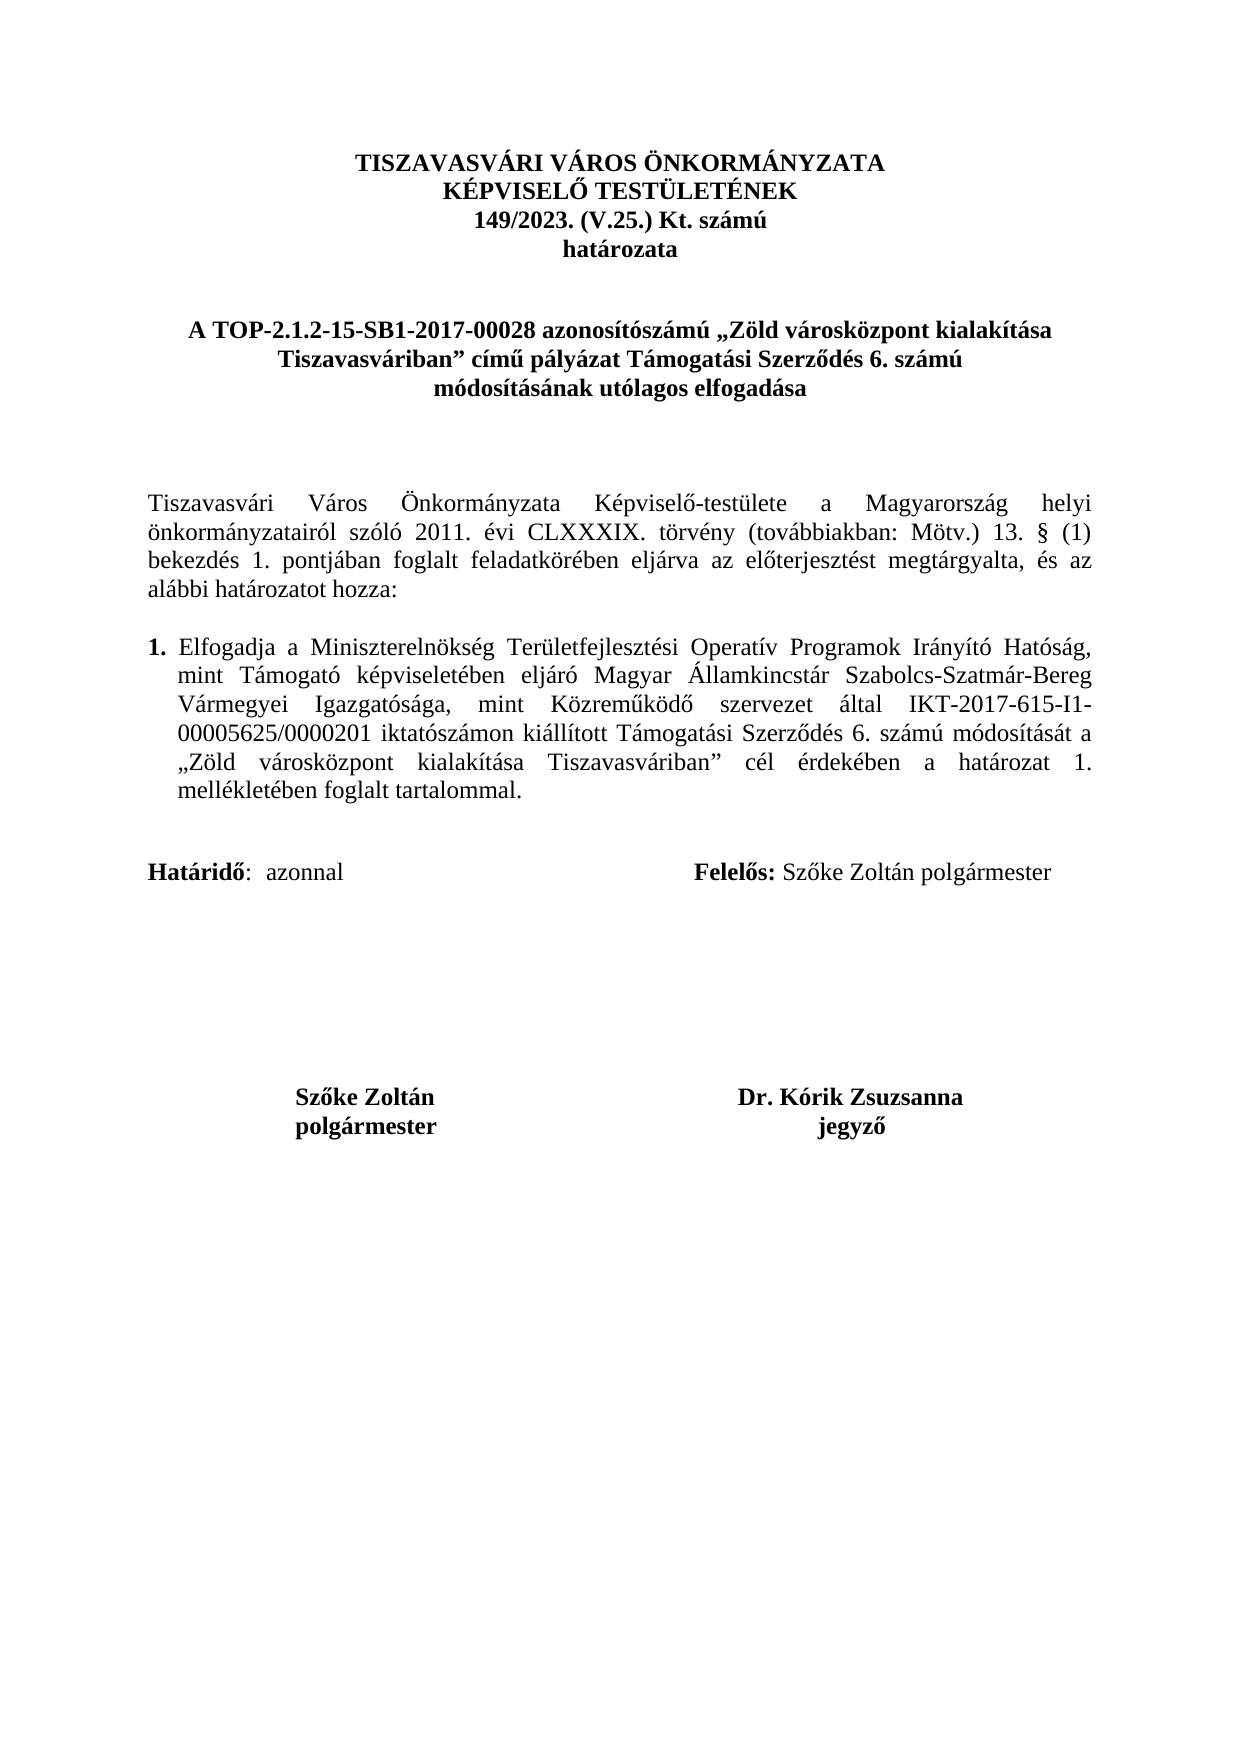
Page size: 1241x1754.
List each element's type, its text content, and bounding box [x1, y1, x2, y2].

text módosításának utólagos elfogadása [148, 373, 1093, 402]
text Határidő: azonnal Felelős: Szőke Zoltán polgármester [148, 857, 1090, 886]
text polgármester jegyző [148, 1111, 1093, 1140]
text Tiszavasvári Város Önkormányzata Képviselő-testülete a Magyarország helyi önkormányzatairól szóló 2011. évi CLXXXIX. törvény (továbbiakban: Mötv.) 13. § (1) bekezdés 1. pontjában foglalt feladatkörében eljárva az előterjesztést megtárgyalta, és az alábbi határozatot hozza: [148, 488, 1093, 603]
text KÉPVISELŐ TESTÜLETÉNEK [148, 176, 1093, 205]
text 149/2023. (V.25.) Kt. számú [148, 205, 1093, 234]
text A TOP-2.1.2-15-SB1-2017-00028 azonosítószámú „Zöld városközpont kialakítása Tiszavasváriban” című pályázat Támogatási Szerződés 6. számú [148, 315, 1093, 373]
text 1. Elfogadja a Miniszterelnökség Területfejlesztési Operatív Programok Irányító Hatóság, mint Támogató képviseletében eljáró Magyar Államkincstár Szabolcs-Szatmár-Bereg Vármegyei Igazgatósága, mint Közreműködő szervezet által IKT-2017-615-I1-00005625/0000201 iktatószámon kiállított Támogatási Szerződés 6. számú módosítását a „Zöld városközpont kialakítása Tiszavasváriban” cél érdekében a határozat 1. mellékletében foglalt tartalommal. [148, 632, 1093, 804]
text TISZAVASVÁRI VÁROS ÖNKORMÁNYZATA [148, 148, 1093, 176]
text Szőke Zoltán Dr. Kórik Zsuzsanna [221, 1082, 1093, 1111]
text határozata [148, 234, 1093, 263]
